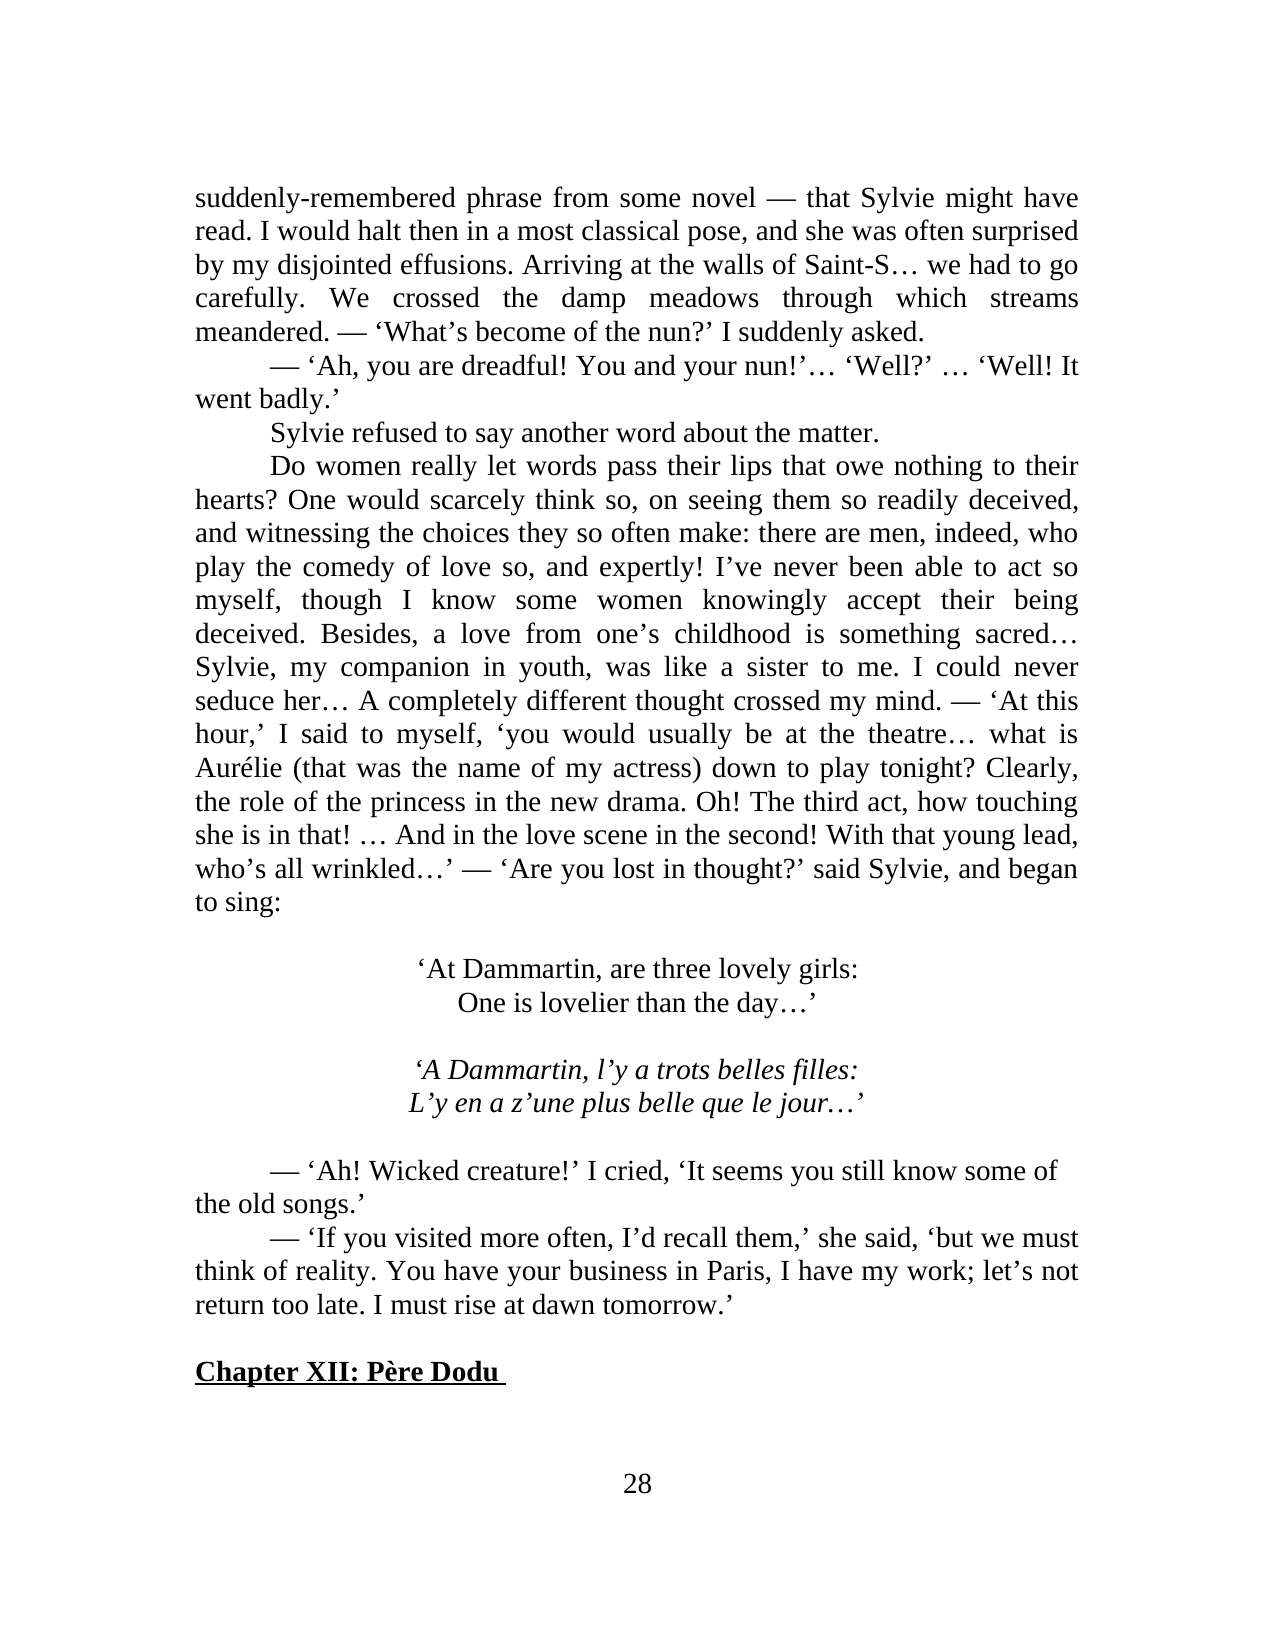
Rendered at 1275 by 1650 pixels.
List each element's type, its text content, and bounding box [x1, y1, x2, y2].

text Do women really let words pass their lips that owe nothing to their hearts? One would scarcely think so, on seeing them so readily deceived, and witnessing the choices they so often make: there are men, indeed, who play the comedy of love so, and expertly! I’ve never been able to act so myself, though I know some women knowingly accept their being deceived. Besides, a love from one’s childhood is something sacred… Sylvie, my companion in youth, was like a sister to me. I could never seduce her… A completely different thought crossed my mind. — ‘At this hour,’ I said to myself, ‘you would usually be at the theatre… what is Aurélie (that was the name of my actress) down to play tonight? Clearly, the role of the princess in the new drama. Oh! The third act, how touching she is in that! … And in the love scene in the second! With that young lead, who’s all wrinkled…’ — ‘Are you lost in thought?’ said Sylvie, and began to sing: [195, 448, 1080, 918]
text — ‘Ah! Wicked creature!’ I cried, ‘It seems you still know some of the old songs.’ [195, 1153, 1080, 1220]
text ‘A Dammartin, l’y a trots belles filles: L’y en a z’une plus belle que le jour…’ [195, 1052, 1080, 1119]
text Sylvie refused to say another word about the matter. [195, 415, 1080, 448]
text ‘At Dammartin, are three lovely girls: One is lovelier than the day…’ [195, 951, 1080, 1018]
subtitle Chapter XII: Père Dodu [195, 1354, 1080, 1387]
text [195, 180, 1080, 348]
text — ‘If you visited more often, I’d recall them,’ she said, ‘but we must think of reality. You have your business in Paris, I have my work; let’s not return too late. I must rise at dawn tomorrow.’ [195, 1220, 1080, 1320]
text — ‘Ah, you are dreadful! You and your nun!’… ‘Well?’ … ‘Well! It went badly.’ [195, 348, 1080, 415]
